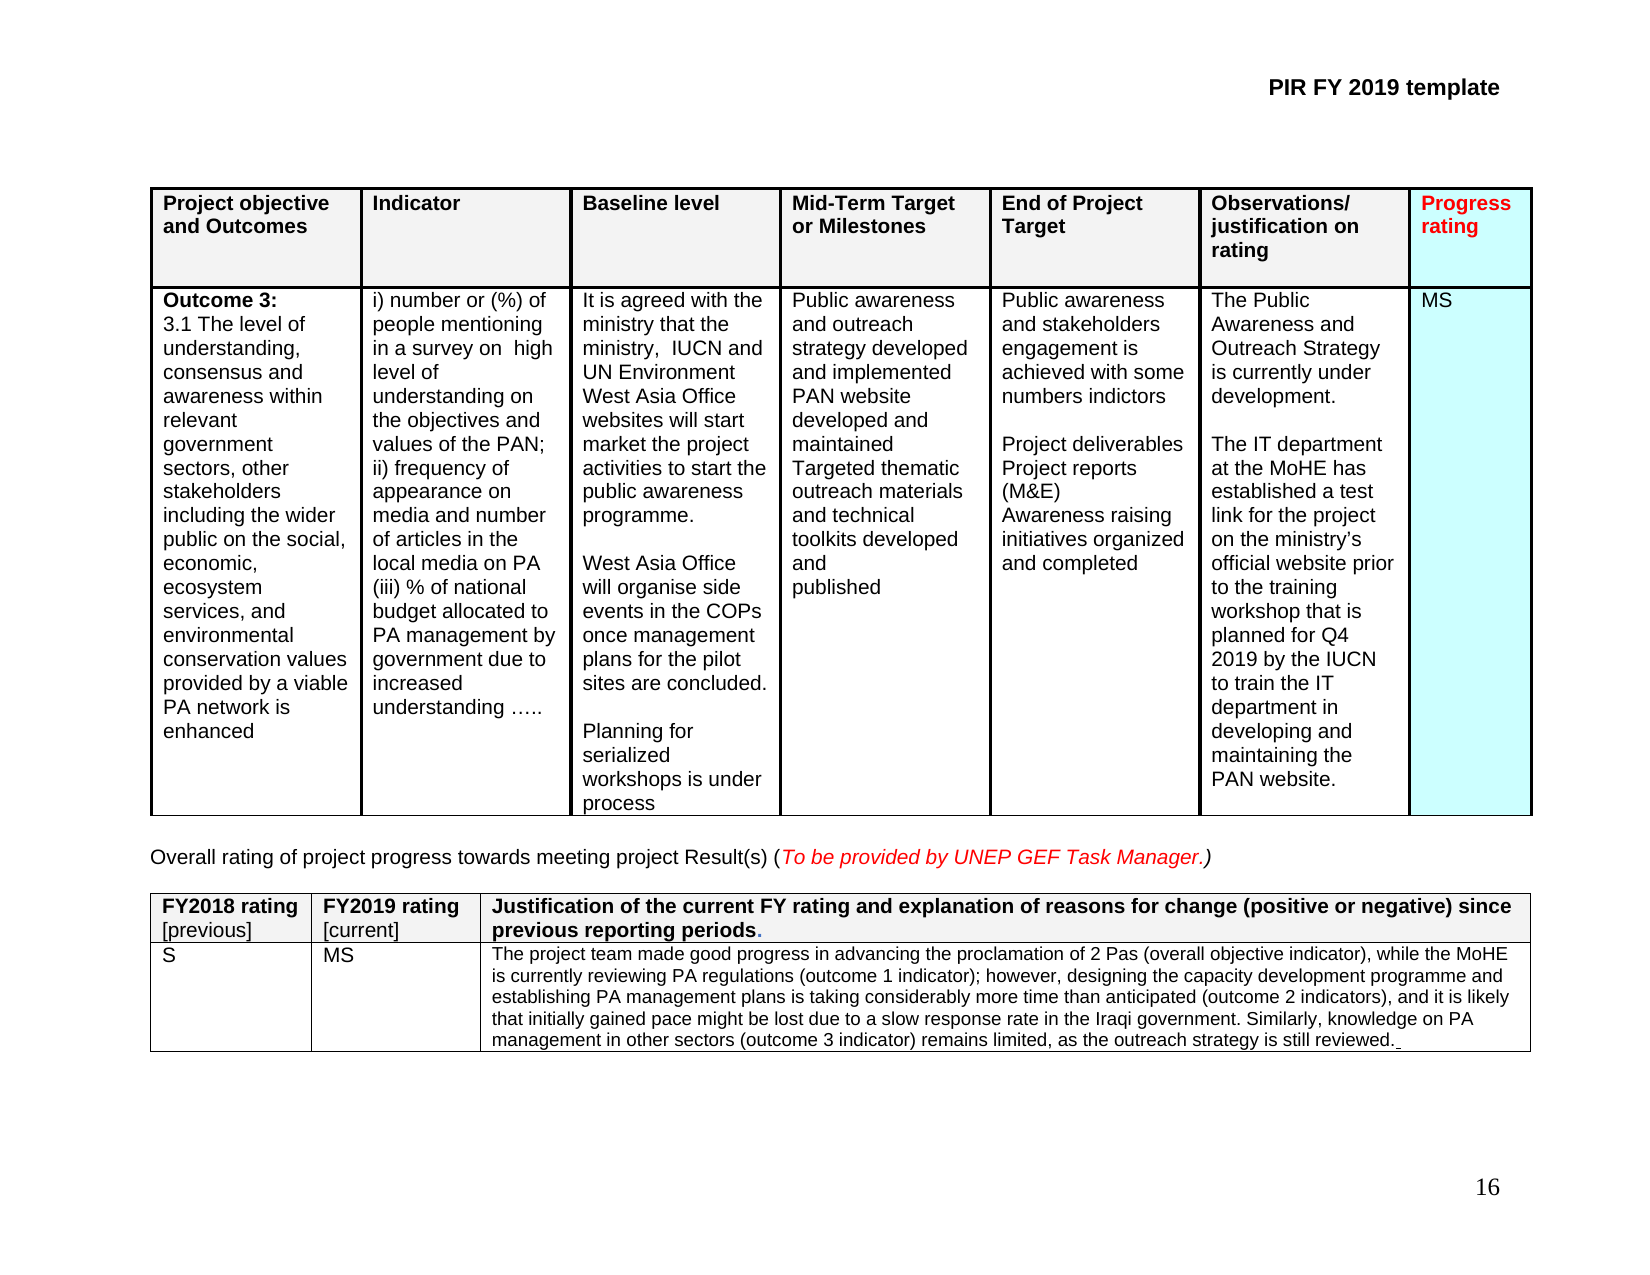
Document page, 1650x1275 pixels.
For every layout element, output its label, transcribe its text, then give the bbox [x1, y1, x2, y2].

table_header Observations/ justification on rating [1202, 190, 1408, 286]
table_cell Public awareness and stakeholders engagement is achieved with some numbers indictors Project deliverables Project reports (M&E) Awareness raising initiatives organized and completed [992, 289, 1198, 815]
table_cell It is agreed with the ministry that the ministry, IUCN and UN Environment West Asia Office websites will start market the project activities to start the public awareness programme. West Asia Office will organise side events in the COPs once management plans for the pilot sites are concluded. Planning for serialized workshops is under process [573, 289, 779, 815]
table_header Mid-Term Target or Milestones [782, 190, 989, 286]
table_cell MS [312, 943, 480, 1051]
table_cell The Public Awareness and Outreach Strategy is currently under development. The IT department at the MoHE has established a test link for the project on the ministry’s official website prior to the training workshop that is planned for Q4 2019 by the IUCN to train the IT department in developing and maintaining the PAN website. [1202, 289, 1408, 815]
table_cell Public awareness and outreach strategy developed and implemented PAN website developed and maintained Targeted thematic outreach materials and technical toolkits developed and published [782, 289, 989, 815]
table_cell MS [1411, 289, 1530, 815]
table_cell Outcome 3: 3.1 The level of understanding, consensus and awareness within relevant government sectors, other stakeholders including the wider public on the social, economic, ecosystem services, and environmental conservation values provided by a viable PA network is enhanced [153, 289, 360, 815]
table_header End of Project Target [992, 190, 1198, 286]
table_cell S [151, 943, 311, 1051]
table_header FY2019 rating [current] [312, 894, 480, 942]
table_header FY2018 rating [previous] [151, 894, 311, 942]
table_header Baseline level [573, 190, 779, 286]
table_cell The project team made good progress in advancing the proclamation of 2 Pas (overall objective indicator), while the MoHE is currently reviewing PA regulations (outcome 1 indicator); however, designing the capacity development programme and establishing PA management plans is taking considerably more time than anticipated (outcome 2 indicators), and it is likely that initially gained pace might be lost due to a slow response rate in the Iraqi government. Similarly, knowledge on PA management in other sectors (outcome 3 indicator) remains limited, as the outreach strategy is still reviewed. [481, 943, 1530, 1051]
table_header Project objective and Outcomes [153, 190, 360, 286]
table_header Justification of the current FY rating and explanation of reasons for change (positive or negative) since previous reporting periods. [481, 894, 1530, 942]
table_header Indicator [363, 190, 569, 286]
table_header Progress rating [1411, 190, 1530, 286]
text Overall rating of project progress towards meeting project Result(s) (To be provided by UNEP GEF Task Manager.) [150, 845, 1500, 869]
table_cell i) number or (%) of people mentioning in a survey on high level of understanding on the objectives and values of the PAN; ii) frequency of appearance on media and number of articles in the local media on PA (iii) % of national budget allocated to PA management by government due to increased understanding ….. [363, 289, 569, 815]
